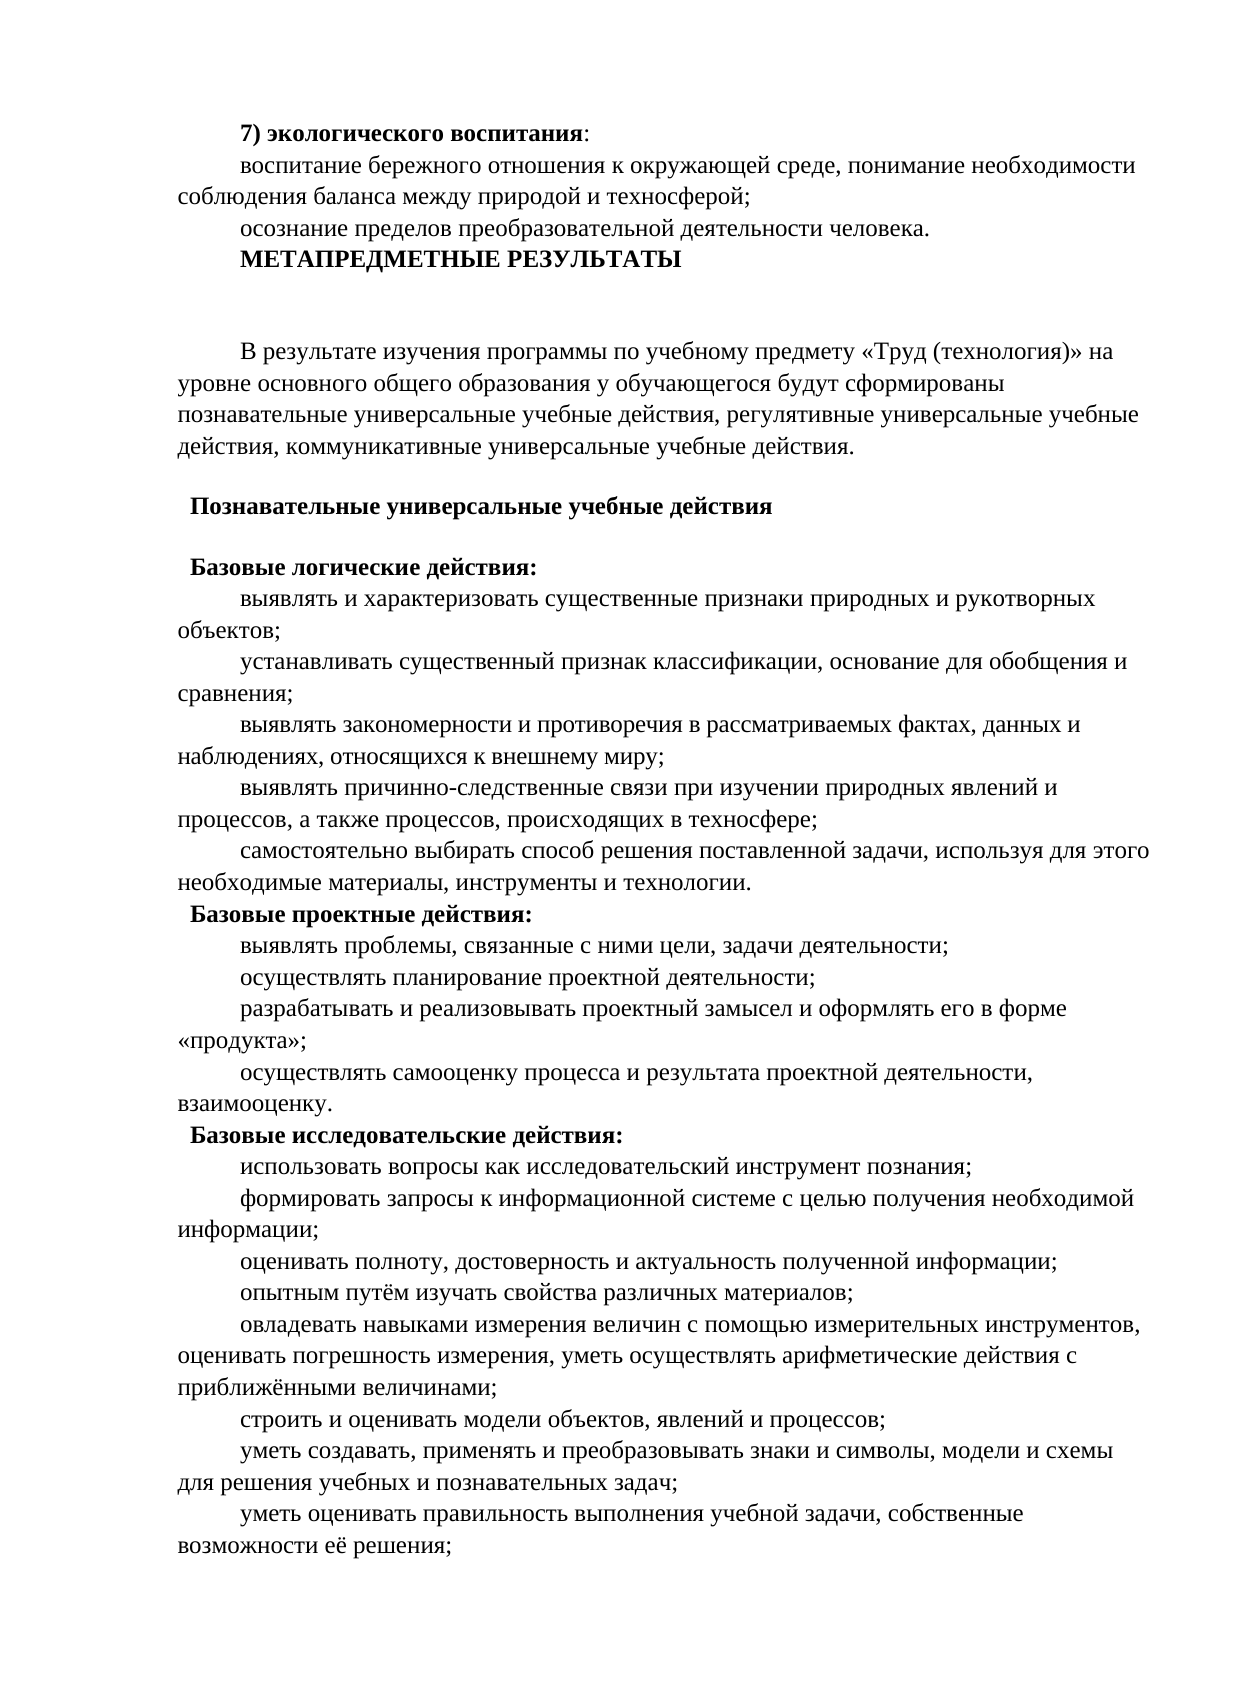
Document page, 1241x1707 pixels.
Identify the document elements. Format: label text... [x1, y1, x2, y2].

text использовать вопросы как исследовательский инструмент познания; [177, 1151, 1152, 1180]
text выявлять закономерности и противоречия в рассматриваемых фактах, данных и наблюдениях, относящихся к внешнему миру; [177, 709, 1152, 770]
text 7) экологического воспитания: [177, 118, 1152, 147]
text уметь создавать, применять и преобразовывать знаки и символы, модели и схемы для решения учебных и познавательных задач; [177, 1435, 1152, 1496]
text выявлять и характеризовать существенные признаки природных и рукотворных объектов; [177, 583, 1152, 643]
text опытным путём изучать свойства различных материалов; [177, 1277, 1152, 1306]
text Базовые проектные действия: [190, 899, 1152, 927]
text осознание пределов преобразовательной деятельности человека. [177, 213, 1152, 242]
text МЕТАПРЕДМЕТНЫЕ РЕЗУЛЬТАТЫ [177, 244, 1152, 273]
text В результате изучения программы по учебному предмету «Труд (технология)» на уровне основного общего образования у обучающегося будут сформированы познавательные универсальные учебные действия, регулятивные универсальные учебные действия, коммуникативные универсальные учебные действия. [177, 336, 1152, 460]
text выявлять проблемы, связанные с ними цели, задачи деятельности; [177, 930, 1152, 959]
text Базовые исследовательские действия: [190, 1120, 1152, 1148]
text осуществлять самооценку процесса и результата проектной деятельности, взаимооценку. [177, 1057, 1152, 1117]
text осуществлять планирование проектной деятельности; [177, 962, 1152, 991]
text выявлять причинно-следственные связи при изучении природных явлений и процессов, а также процессов, происходящих в техносфере; [177, 772, 1152, 833]
text овладевать навыками измерения величин с помощью измерительных инструментов, оценивать погрешность измерения, уметь осуществлять арифметические действия с приближёнными величинами; [177, 1309, 1152, 1401]
text оценивать полноту, достоверность и актуальность полученной информации; [177, 1246, 1152, 1275]
text воспитание бережного отношения к окружающей среде, понимание необходимости соблюдения баланса между природой и техносферой; [177, 150, 1152, 210]
text самостоятельно выбирать способ решения поставленной задачи, используя для этого необходимые материалы, инструменты и технологии. [177, 836, 1152, 896]
text устанавливать существенный признак классификации, основание для обобщения и сравнения; [177, 646, 1152, 707]
text формировать запросы к информационной системе с целью получения необходимой информации; [177, 1183, 1152, 1243]
text Познавательные универсальные учебные действия [190, 491, 1152, 520]
text уметь оценивать правильность выполнения учебной задачи, собственные возможности её решения; [177, 1498, 1152, 1559]
text Базовые логические действия: [190, 552, 1152, 580]
text строить и оценивать модели объектов, явлений и процессов; [177, 1404, 1152, 1432]
text разрабатывать и реализовывать проектный замысел и оформлять его в форме «продукта»; [177, 993, 1152, 1054]
